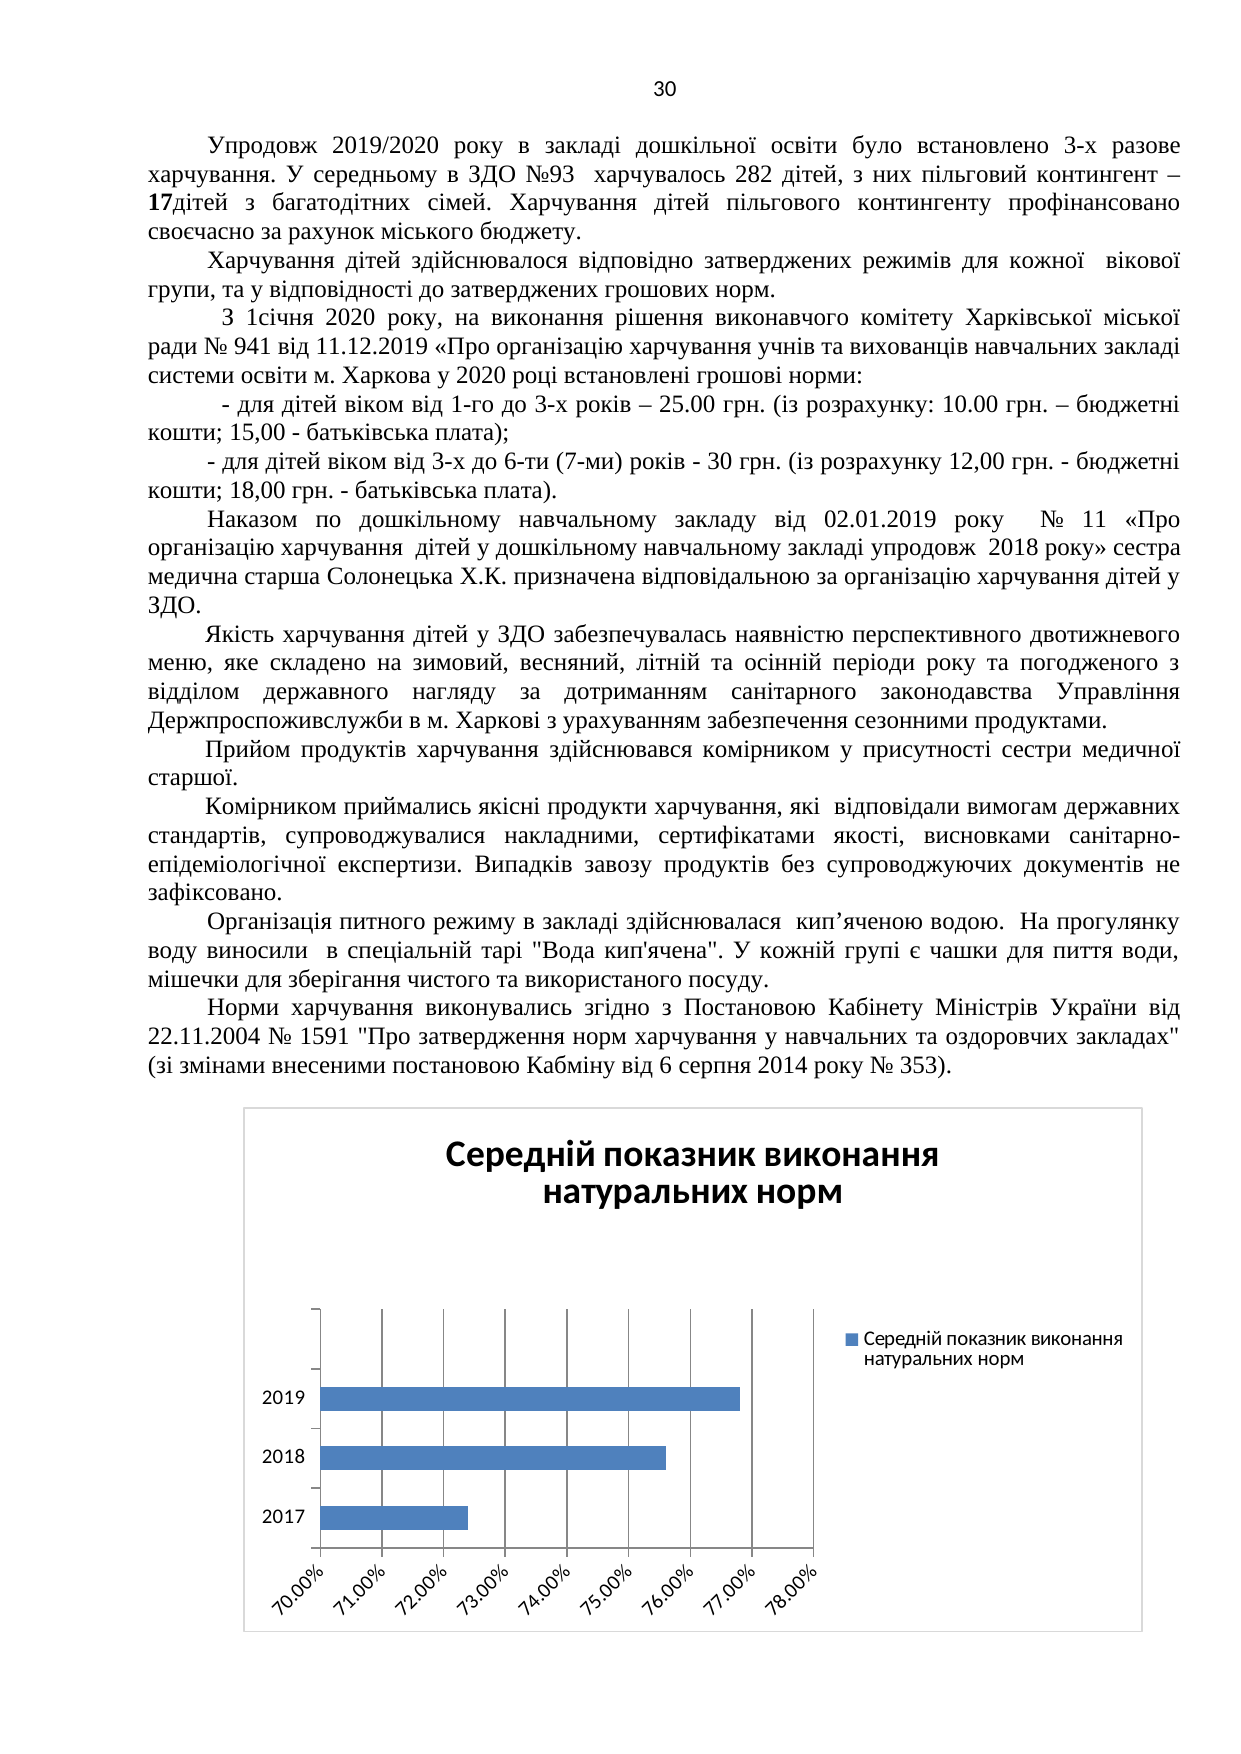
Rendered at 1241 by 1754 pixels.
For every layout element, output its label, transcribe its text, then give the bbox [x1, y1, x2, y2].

text Прийом продуктів харчування здійснювався комірником у присутності сестри медичної старшої. [148, 734, 1181, 791]
text Організація питного режиму в закладі здійснювалася кип’яченою водою. На прогулянку воду виносили в спеціальній тарі "Вода кип'ячена". У кожній групі є чашки для пиття води, мішечки для зберігання чистого та використаного посуду. [148, 906, 1181, 992]
text Комірником приймались якісні продукти харчування, які відповідали вимогам державних стандартів, супроводжувалися накладними, сертифікатами якості, висновками санітарно-епідеміологічної експертизи. Випадків завозу продуктів без супроводжуючих документів не зафіксовано. [148, 791, 1181, 906]
text Наказом по дошкільному навчальному закладу від 02.01.2019 року № 11 «Про організацію харчування дітей у дошкільному навчальному закладі упродовж 2018 року» сестра медична старша Солонецька Х.К. призначена відповідальною за організацію харчування дітей у ЗДО. [148, 504, 1181, 619]
text Якість харчування дітей у ЗДО забезпечувалась наявністю перспективного двотижневого меню, яке складено на зимовий, весняний, літній та осінній періоди року та погодженого з відділом державного нагляду за дотриманням санітарного законодавства Управління Держпроспоживслужби в м. Харкові з урахуванням забезпечення сезонними продуктами. [148, 619, 1181, 734]
text Упродовж 2019/2020 року в закладі дошкільної освіти було встановлено 3-х разове харчування. У середньому в ЗДО №93 харчувалось 282 дітей, з них пільговий контингент –17дітей з багатодітних сімей. Харчування дітей пільгового контингенту профінансовано своєчасно за рахунок міського бюджету. [148, 130, 1181, 245]
text З 1січня 2020 року, на виконання рішення виконавчого комітету Харківської міської ради № 941 від 11.12.2019 «Про організацію харчування учнів та вихованців навчальних закладі системи освіти м. Харкова у 2020 році встановлені грошові норми: [148, 302, 1181, 389]
text Норми харчування виконувались згідно з Постановою Кабінету Міністрів України від 22.11.2004 № 1591 "Про затвердження норм харчування у навчальних та оздоровчих закладах" (зі змінами внесеними постановою Кабміну від 6 серпня 2014 року № 353). [148, 992, 1181, 1079]
text - для дітей віком від 3-х до 6-ти (7-ми) років - 30 грн. (із розрахунку 12,00 грн. - бюджетні кошти; 18,00 грн. - батьківська плата). [148, 446, 1181, 504]
text Харчування дітей здійснювалося відповідно затверджених режимів для кожної вікової групи, та у відповідності до затверджених грошових норм. [148, 245, 1181, 302]
text - для дітей віком від 1-го до 3-х років – 25.00 грн. (із розрахунку: 10.00 грн. – бюджетні кошти; 15,00 - батьківська плата); [148, 389, 1181, 446]
